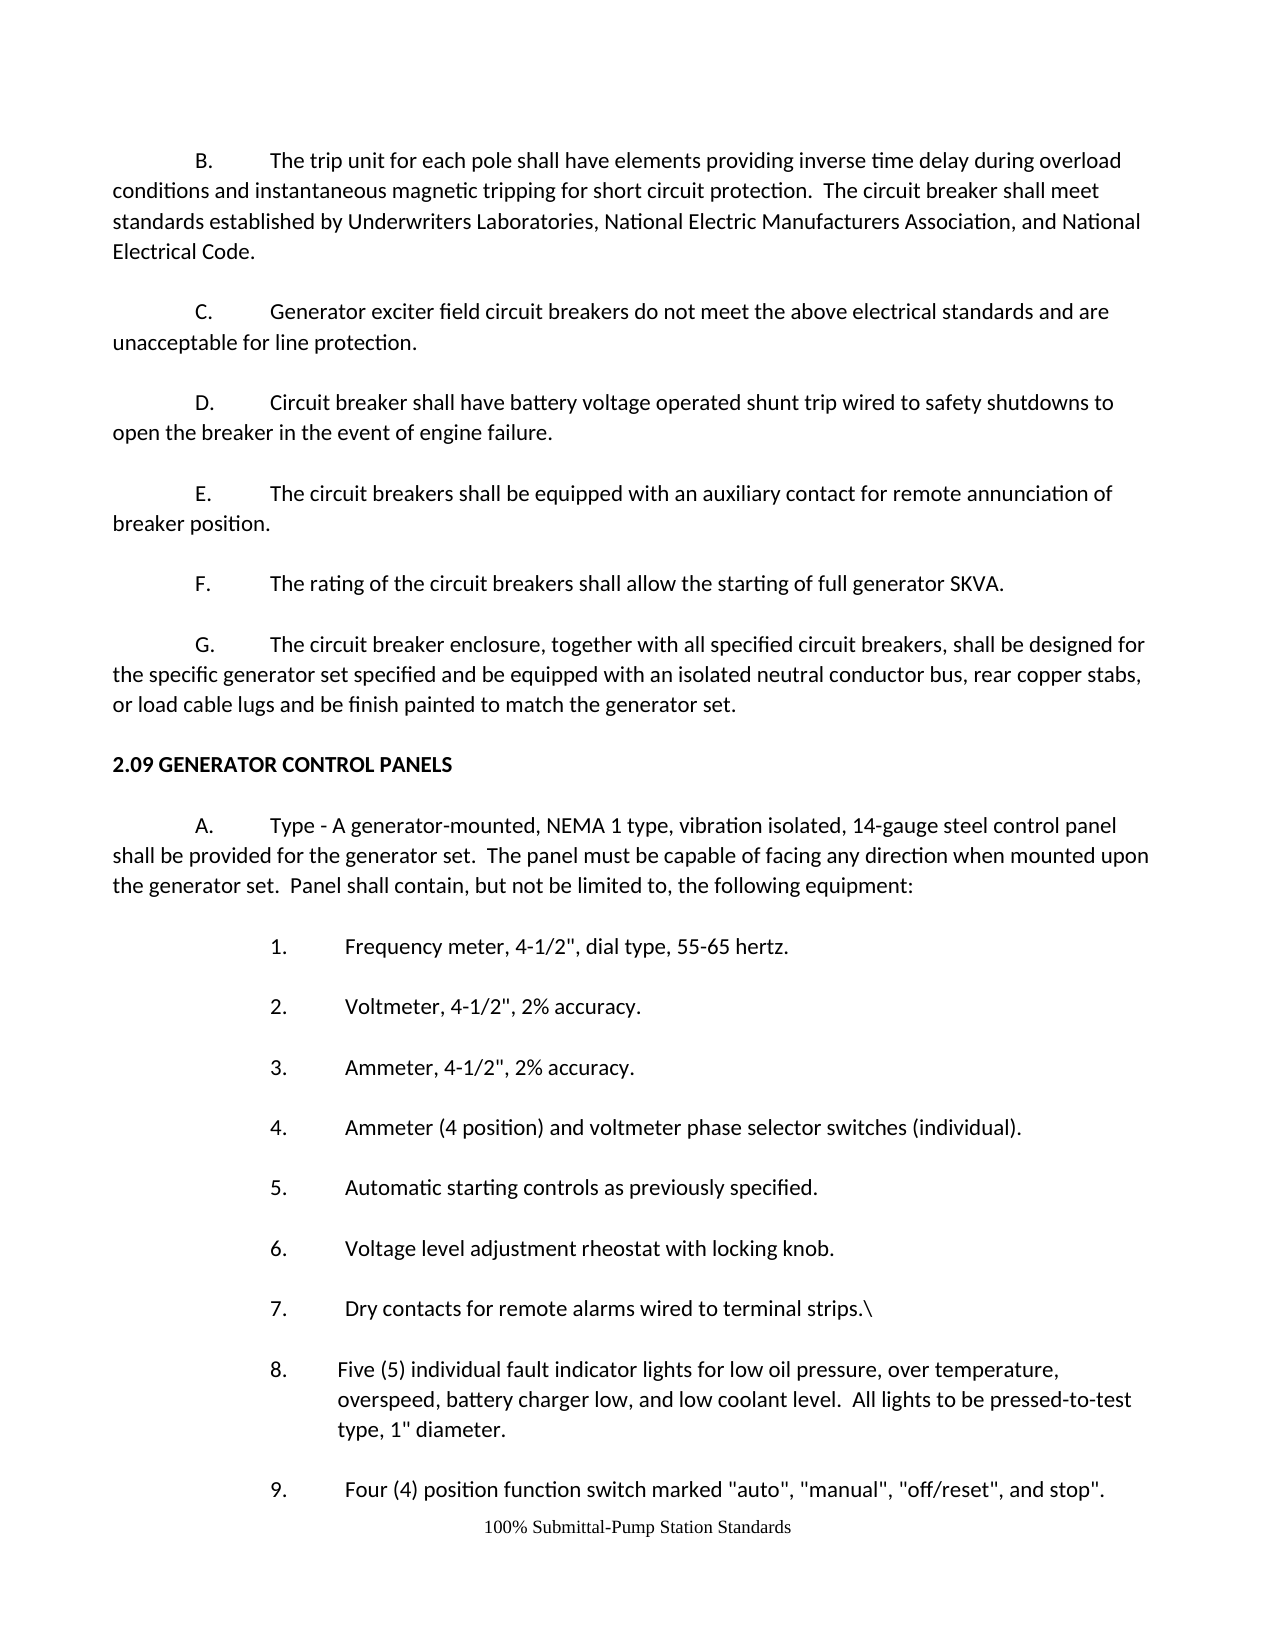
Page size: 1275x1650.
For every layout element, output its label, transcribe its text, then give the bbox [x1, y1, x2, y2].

text 8. Five (5) individual fault indicator lights for low oil pressure, over temperature, overspeed, battery charger low, and low coolant level. All lights to be pressed-to-test type, 1" diameter. [112, 1355, 1162, 1443]
text E. The circuit breakers shall be equipped with an auxiliary contact for remote annunciation of breaker position. [112, 479, 1162, 537]
text 6. Voltage level adjustment rheostat with locking knob. [112, 1234, 1162, 1262]
text 3. Ammeter, 4-1/2", 2% accuracy. [112, 1053, 1162, 1081]
text 2.09 GENERATOR CONTROL PANELS [112, 751, 1162, 779]
text B. The trip unit for each pole shall have elements providing inverse time delay during overload conditions and instantaneous magnetic tripping for short circuit protection. The circuit breaker shall meet standards established by Underwriters Laboratories, National Electric Manufacturers Association, and National Electrical Code. [112, 146, 1162, 265]
text F. The rating of the circuit breakers shall allow the starting of full generator SKVA. [112, 569, 1162, 597]
text 5. Automatic starting controls as previously specified. [112, 1173, 1162, 1202]
text 9. Four (4) position function switch marked "auto", "manual", "off/reset", and stop". [112, 1476, 1162, 1504]
text D. Circuit breaker shall have battery voltage operated shunt trip wired to safety shutdowns to open the breaker in the event of engine failure. [112, 388, 1162, 446]
text 1. Frequency meter, 4-1/2", dial type, 55-65 hertz. [112, 932, 1162, 960]
text G. The circuit breaker enclosure, together with all specified circuit breakers, shall be designed for the specific generator set specified and be equipped with an isolated neutral conductor bus, rear copper stabs, or load cable lugs and be finish painted to match the generator set. [112, 630, 1162, 718]
text 2. Voltmeter, 4-1/2", 2% accuracy. [112, 992, 1162, 1020]
text 7. Dry contacts for remote alarms wired to terminal strips.\ [112, 1294, 1162, 1322]
text A. Type - A generator-mounted, NEMA 1 type, vibration isolated, 14-gauge steel control panel shall be provided for the generator set. The panel must be capable of facing any direction when mounted upon the generator set. Panel shall contain, but not be limited to, the following equipment: [112, 811, 1162, 899]
text C. Generator exciter field circuit breakers do not meet the above electrical standards and are unacceptable for line protection. [112, 297, 1162, 356]
text 4. Ammeter (4 position) and voltmeter phase selector switches (individual). [112, 1113, 1162, 1141]
